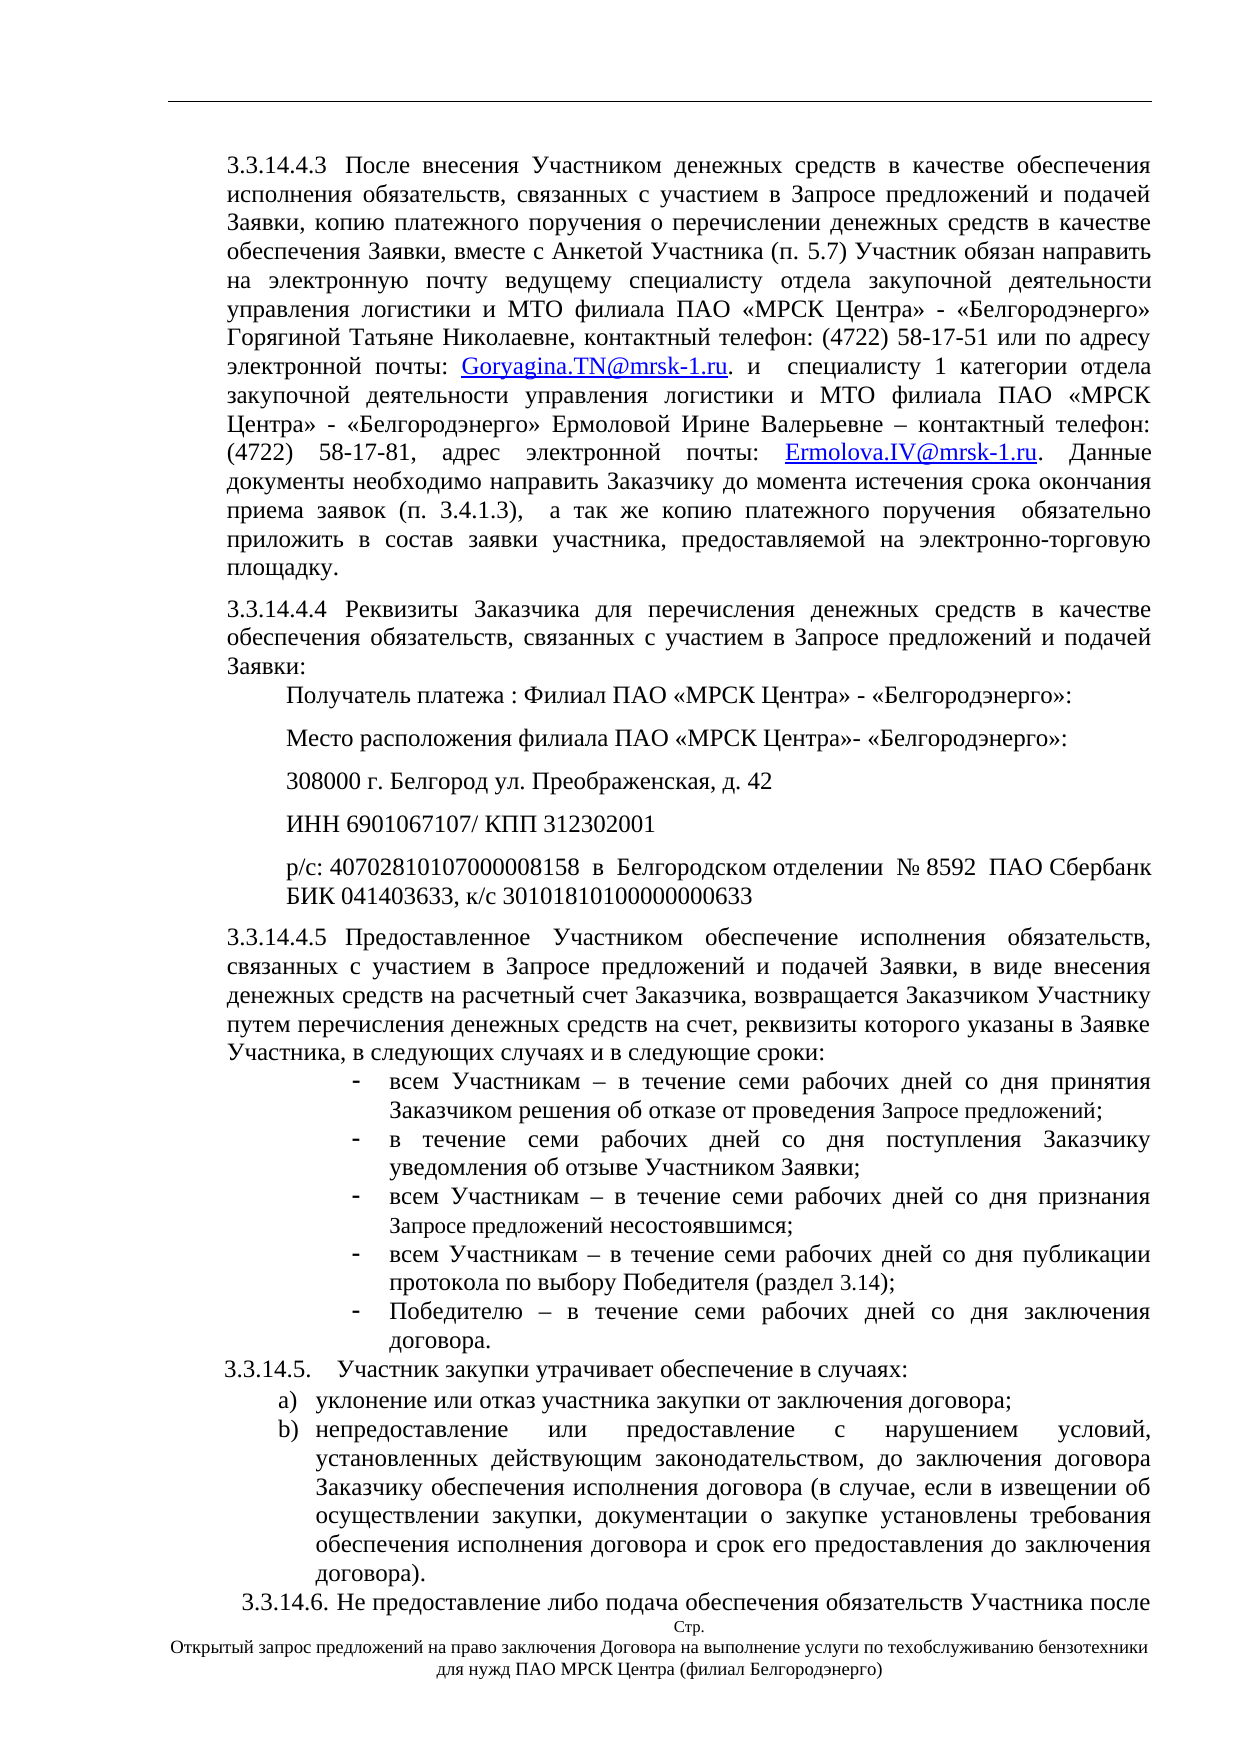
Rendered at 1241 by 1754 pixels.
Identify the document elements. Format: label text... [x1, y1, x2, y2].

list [168, 1587, 1152, 1615]
list Реквизиты Заказчика для перечисления денежных средств в качестве обеспечения обязательств, связанных с участием в Запросе предложений и подачей Заявки: [227, 594, 1152, 680]
list ИНН 6901067107/ КПП 312302001 [286, 809, 1152, 838]
list Место расположения филиала ПАО «МРСК Центра»- «Белгородэнерго»: [286, 723, 1152, 752]
list непредоставление или предоставление с нарушением условий, установленных действующим законодательством, до заключения договора Заказчику обеспечения исполнения договора (в случае, если в извещении об осуществлении закупки, документации о закупке установлены требования обеспечения исполнения договора и срок его предоставления до заключения договора). [278, 1414, 1152, 1587]
list в течение семи рабочих дней со дня поступления Заказчику уведомления об отзыве Участником Заявки; [352, 1124, 1152, 1181]
list всем Участникам – в течение семи рабочих дней со дня признания Запросе предложений несостоявшимся; [352, 1181, 1152, 1239]
list После внесения Участником денежных средств в качестве обеспечения исполнения обязательств, связанных с участием в Запросе предложений и подачей Заявки, копию платежного поручения о перечислении денежных средств в качестве обеспечения Заявки, вместе с Анкетой Участника (п. 5.7) Участник обязан направить на электронную почту ведущему специалисту отдела закупочной деятельности управления логистики и МТО филиала ПАО «МРСК Центра» - «Белгородэнерго» Горягиной Татьяне Николаевне, контактный телефон: (4722) 58-17-51 или по адресу электронной почты: Goryagina.TN@mrsk-1.ru. и специалисту 1 категории отдела закупочной деятельности управления логистики и МТО филиала ПАО «МРСК Центра» - «Белгородэнерго» Ермоловой Ирине Валерьевне – контактный телефон: (4722) 58-17-81, адрес электронной почты: Ermolova.IV@mrsk-1.ru. Данные документы необходимо направить Заказчику до момента истечения срока окончания приема заявок (п. 3.4.1.3), а так же копию платежного поручения обязательно приложить в состав заявки участника, предоставляемой на электронно-торговую площадку. [227, 150, 1152, 581]
list р/с: 40702810107000008158 в Белгородском отделении № 8592 ПАО Сбербанк БИК 041403633, к/с 30101810100000000633 [286, 852, 1152, 910]
list Предоставленное Участником обеспечение исполнения обязательств, связанных с участием в Запросе предложений и подачей Заявки, в виде внесения денежных средств на расчетный счет Заказчика, возвращается Заказчиком Участнику путем перечисления денежных средств на счет, реквизиты которого указаны в Заявке Участника, в следующих случаях и в следующие сроки: [227, 922, 1152, 1066]
list Участник закупки утрачивает обеспечение в случаях: [168, 1354, 1152, 1382]
list уклонение или отказ участника закупки от заключения договора; [278, 1385, 1152, 1414]
list Победителю – в течение семи рабочих дней со дня заключения договора. [352, 1296, 1152, 1354]
list всем Участникам – в течение семи рабочих дней со дня публикации протокола по выбору Победителя (раздел 3.14); [352, 1239, 1152, 1296]
list 308000 г. Белгород ул. Преображенская, д. 42 [286, 766, 1152, 795]
list Получатель платежа : Филиал ПАО «МРСК Центра» - «Белгородэнерго»: [286, 680, 1152, 709]
list всем Участникам – в течение семи рабочих дней со дня принятия Заказчиком решения об отказе от проведения Запросе предложений; [352, 1066, 1152, 1124]
